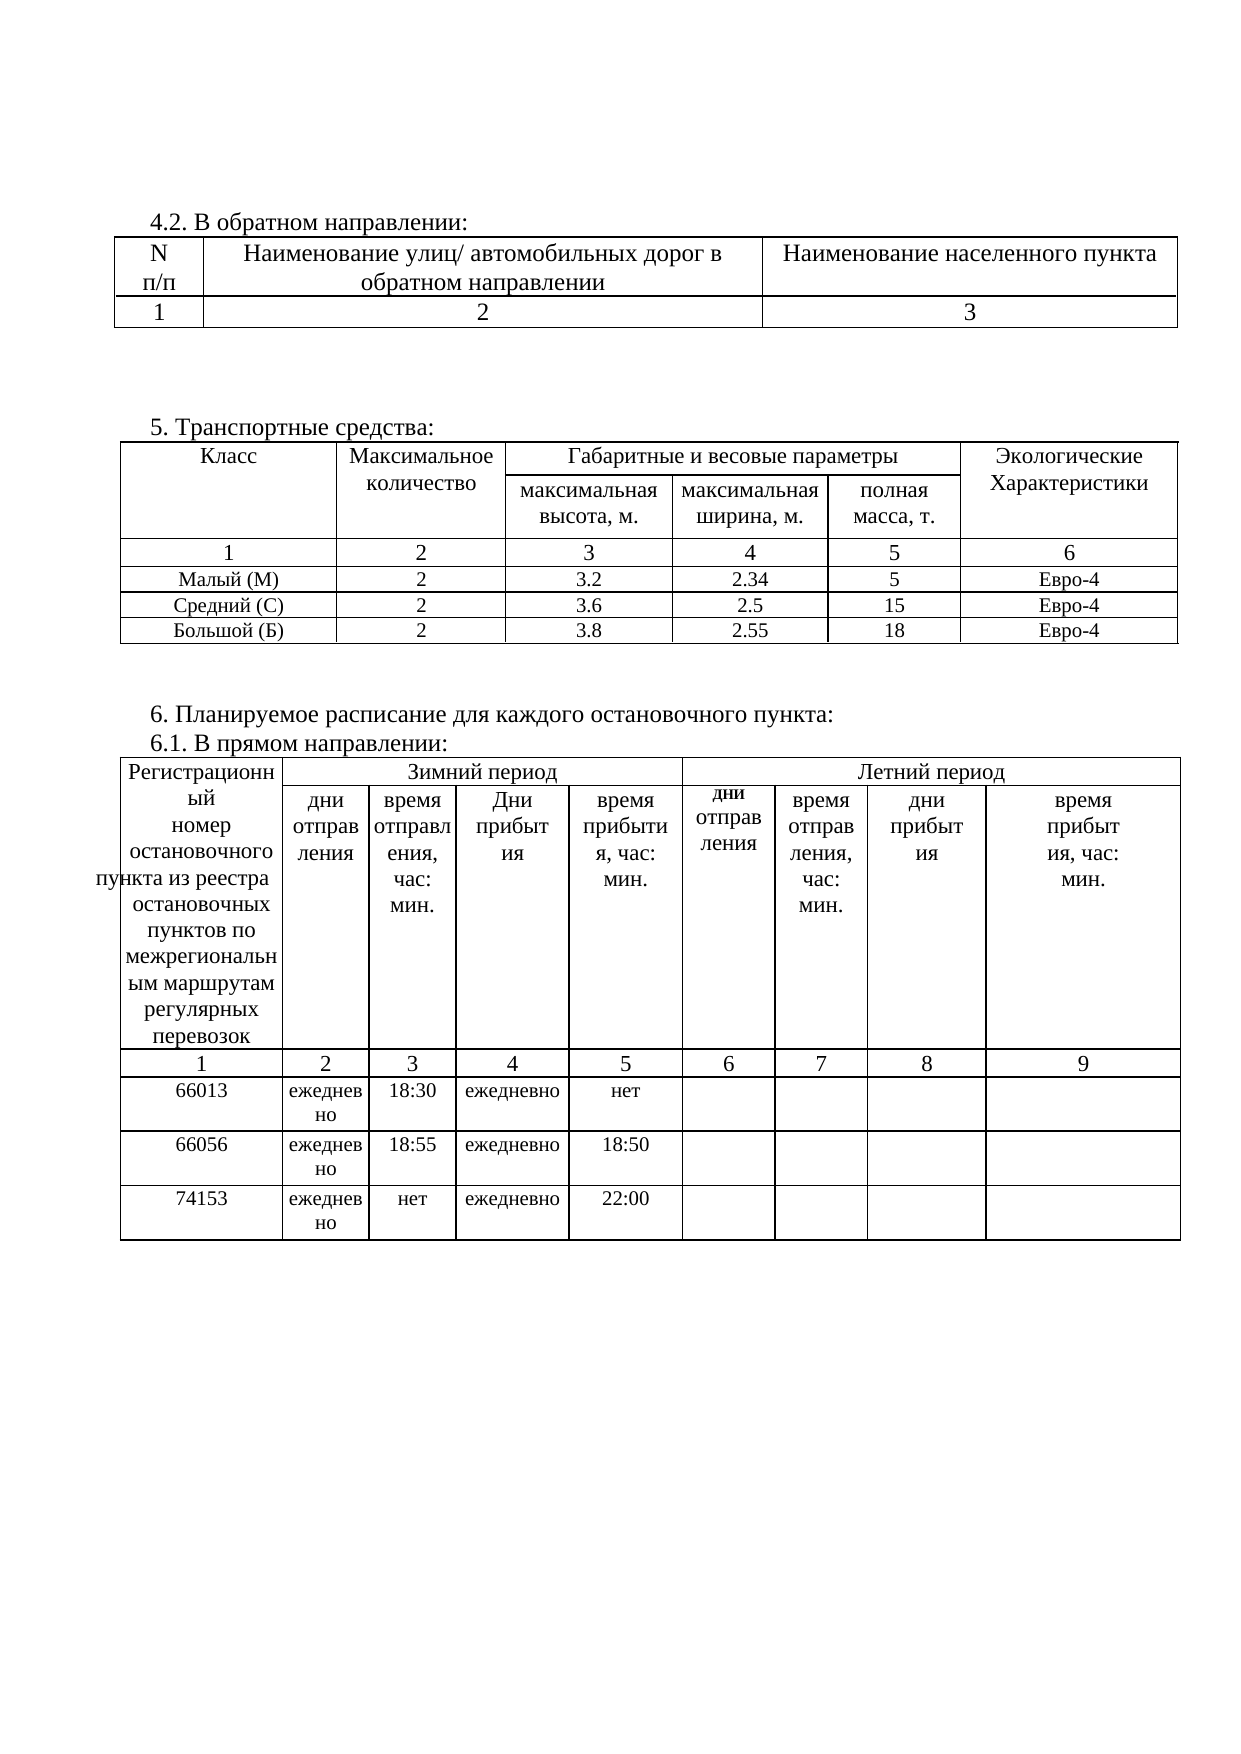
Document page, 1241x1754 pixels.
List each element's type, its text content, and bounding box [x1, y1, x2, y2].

table_cell время отправл ения, час: мин. [370, 786, 455, 1048]
table_cell 1 [121, 539, 336, 566]
table_cell 5 [829, 539, 960, 566]
table_cell 2 [204, 297, 762, 327]
table_cell [776, 1186, 867, 1239]
table_cell 9 [987, 1050, 1180, 1076]
table_cell нет [370, 1186, 455, 1239]
table_cell Евро-4 [961, 618, 1177, 642]
table_header Габаритные и весовые параметры [506, 443, 960, 474]
table_cell 4 [673, 539, 827, 566]
table_cell 18:55 [370, 1132, 455, 1185]
table_cell 7 [776, 1050, 867, 1076]
table_header Класс [121, 443, 336, 538]
table_header Экологические Характеристики [961, 443, 1177, 538]
table_cell 18 [829, 618, 960, 642]
table_cell нет [570, 1078, 682, 1130]
table_header Летний период [683, 758, 1180, 784]
table_cell 18:30 [370, 1078, 455, 1130]
table_cell 3 [370, 1050, 455, 1076]
table_cell Малый (М) [121, 567, 336, 591]
table_cell [868, 1078, 985, 1130]
table_cell [987, 1078, 1180, 1130]
table_cell время отправ ления, час: мин. [776, 786, 867, 1048]
table_cell 2 [337, 593, 505, 617]
table_cell 3.8 [506, 618, 672, 642]
table_cell ежедневно [283, 1186, 368, 1239]
table_cell время прибыт ия, час: мин. [987, 786, 1180, 1048]
table_header Наименование улиц/ автомобильных дорог в обратном направлении [204, 238, 762, 295]
table_cell [683, 1078, 774, 1130]
table_cell ежедневно [283, 1132, 368, 1185]
table_cell 3 [763, 295, 1177, 327]
table_cell время прибыти я, час: мин. [570, 786, 682, 1048]
table_cell дни прибыт ия [868, 786, 985, 1048]
table_cell 66013 [121, 1078, 282, 1130]
table_cell ежедневно [457, 1132, 568, 1185]
table_cell 2.5 [673, 593, 827, 617]
table_cell 2 [337, 567, 505, 591]
table_header N п/п [115, 238, 203, 295]
table_cell [776, 1132, 867, 1185]
table_cell ежедневно [283, 1078, 368, 1130]
table_cell 2 [337, 618, 505, 642]
table_cell [987, 1186, 1180, 1239]
table_cell 1 [115, 296, 203, 327]
table_header Максимальное количество [337, 443, 505, 538]
text 4.2. В обратном направлении: [150, 207, 1090, 236]
table_cell 6 [961, 539, 1177, 566]
table_cell 4 [457, 1050, 568, 1076]
table_cell [868, 1186, 985, 1239]
table_cell Дни прибыт ия [457, 786, 568, 1048]
table_cell 3.2 [506, 567, 672, 591]
table_header Зимний период [283, 758, 682, 784]
text 5. Транспортные средства: [150, 412, 1090, 441]
table_cell полная масса, т. [829, 476, 960, 538]
table_cell 74153 [121, 1186, 282, 1239]
table_cell 3.6 [506, 593, 672, 617]
table_cell Средний (С) [121, 593, 336, 617]
table_cell ежедневно [457, 1186, 568, 1239]
table_cell 3 [506, 539, 672, 566]
table_cell [776, 1078, 867, 1130]
table_cell [683, 1132, 774, 1185]
table_cell 66056 [121, 1132, 282, 1185]
table_cell 2 [337, 539, 505, 566]
table_cell Евро-4 [961, 567, 1177, 591]
text 6.1. В прямом направлении: [150, 728, 1090, 757]
table_cell 1 [121, 1050, 282, 1076]
table_cell Евро-4 [961, 593, 1177, 617]
table_header Наименование населенного пункта [763, 238, 1177, 295]
table_cell 5 [829, 567, 960, 591]
table_header Регистрационный номер остановочного пункта из реестра остановочных пунктов по межрегиональным маршрутам регулярных перевозок [121, 758, 282, 1048]
table_cell 2 [283, 1050, 368, 1076]
table_cell [683, 1186, 774, 1239]
table_cell 8 [868, 1050, 985, 1076]
table_cell [868, 1132, 985, 1185]
table_cell дни отправ ления [283, 786, 368, 1048]
table_cell ДНИ отправ ления [683, 786, 774, 1048]
table_cell ежедневно [457, 1078, 568, 1130]
table_cell Большой (Б) [121, 618, 336, 642]
table_cell максимальная ширина, м. [673, 476, 827, 538]
table_cell 15 [829, 593, 960, 617]
table_cell [987, 1132, 1180, 1185]
text 6. Планируемое расписание для каждого остановочного пункта: [150, 699, 1090, 728]
table_cell 5 [570, 1050, 682, 1076]
table_cell 6 [683, 1050, 774, 1076]
table_cell максимальная высота, м. [506, 476, 672, 538]
table_cell 2.55 [673, 618, 827, 642]
table_cell 18:50 [570, 1132, 682, 1185]
table_cell 2.34 [673, 567, 827, 591]
table_cell 22:00 [570, 1186, 682, 1239]
